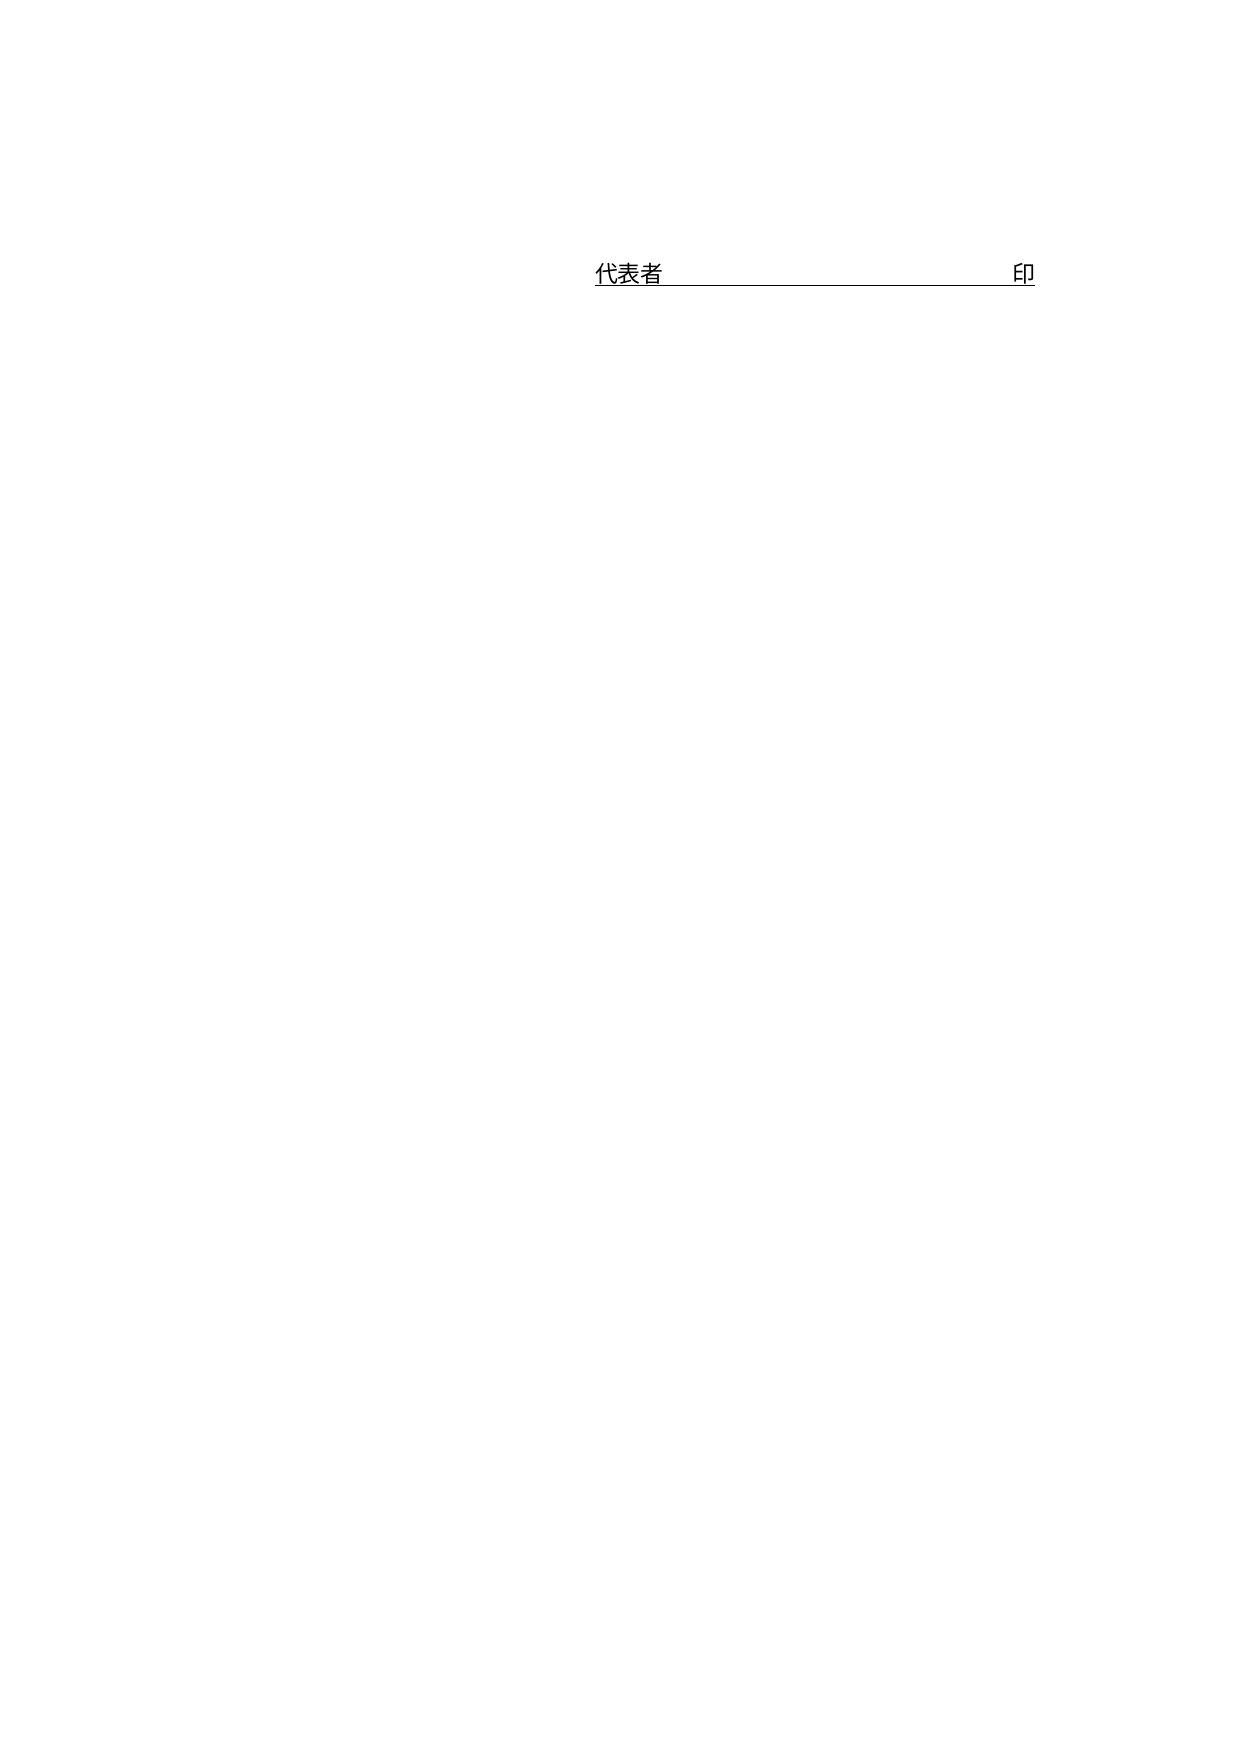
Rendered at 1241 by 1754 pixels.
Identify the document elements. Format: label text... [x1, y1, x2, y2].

text 代表者 印 [177, 254, 1063, 292]
